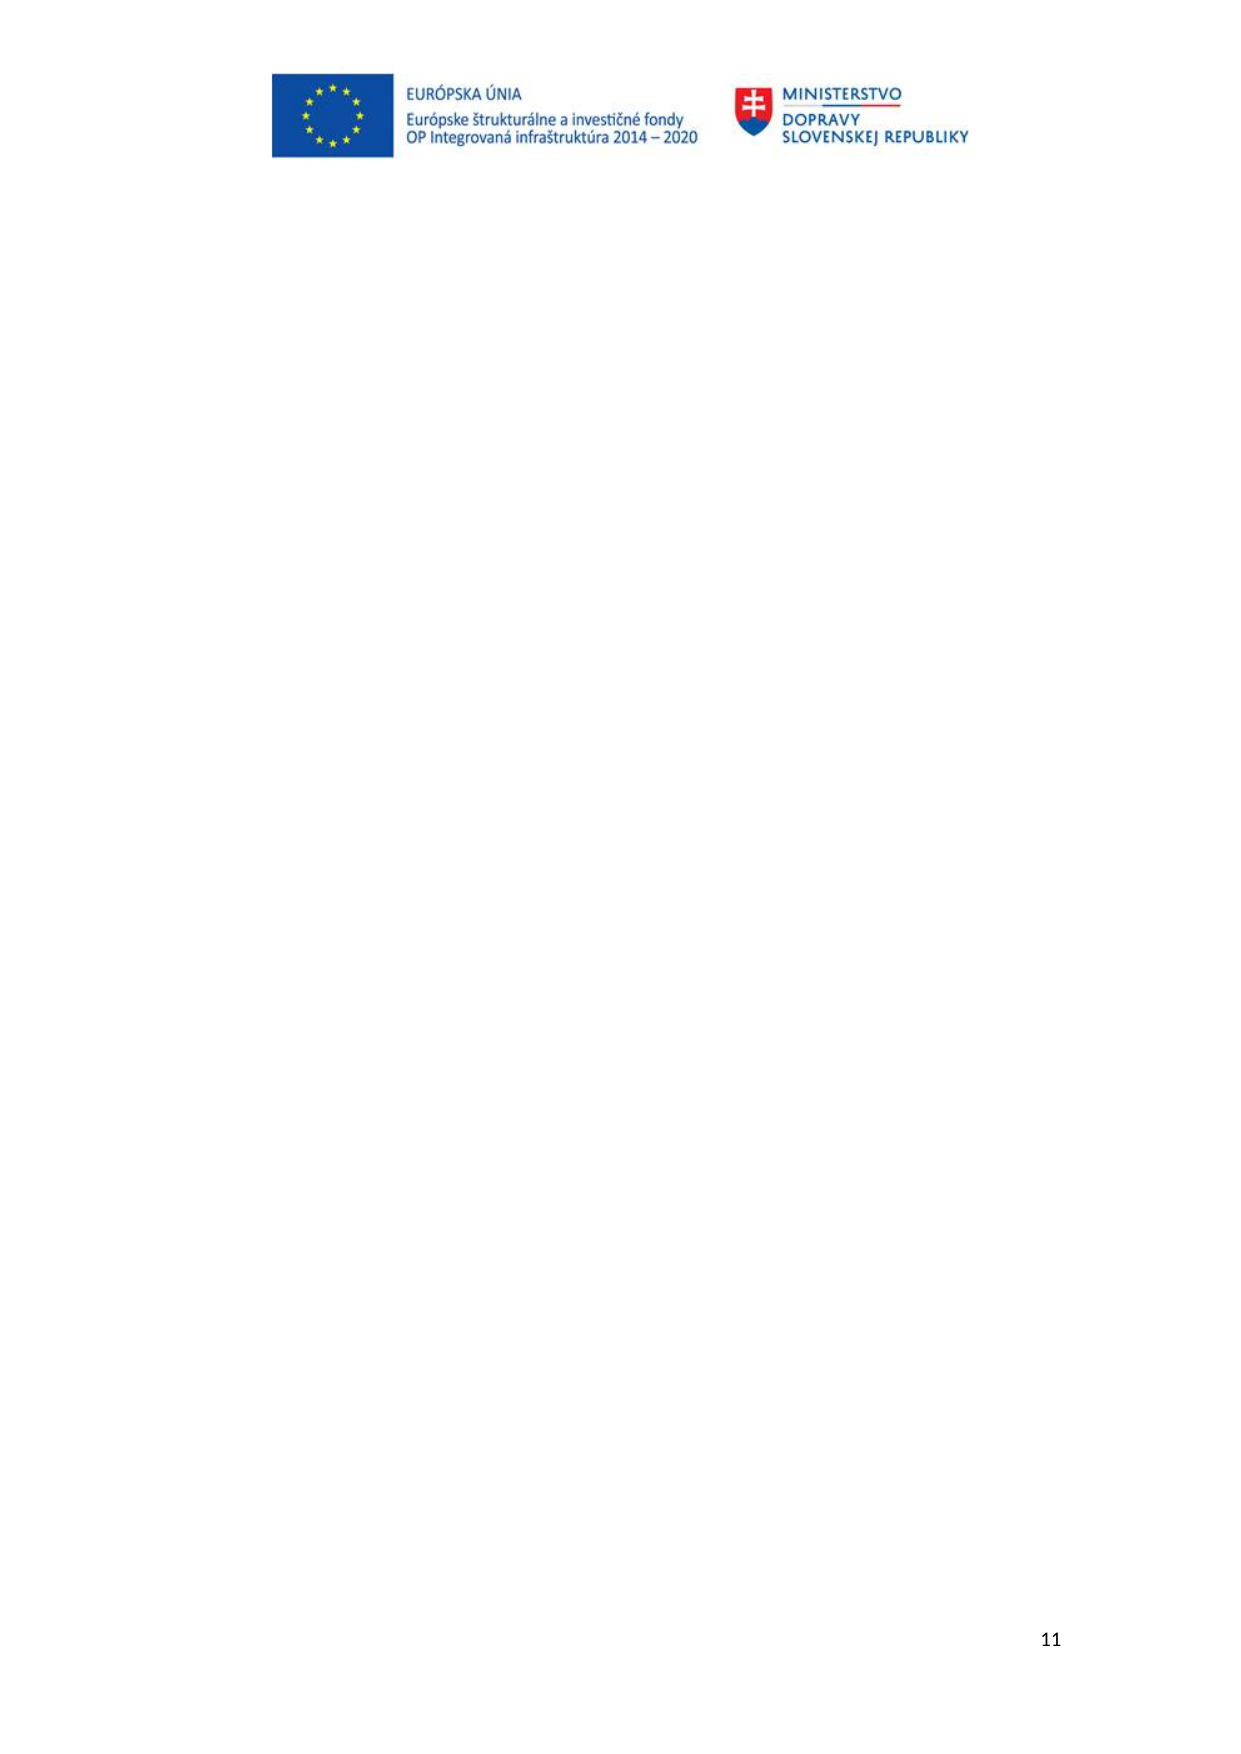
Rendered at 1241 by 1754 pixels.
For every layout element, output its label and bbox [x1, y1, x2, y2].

picture [271, 73, 969, 159]
